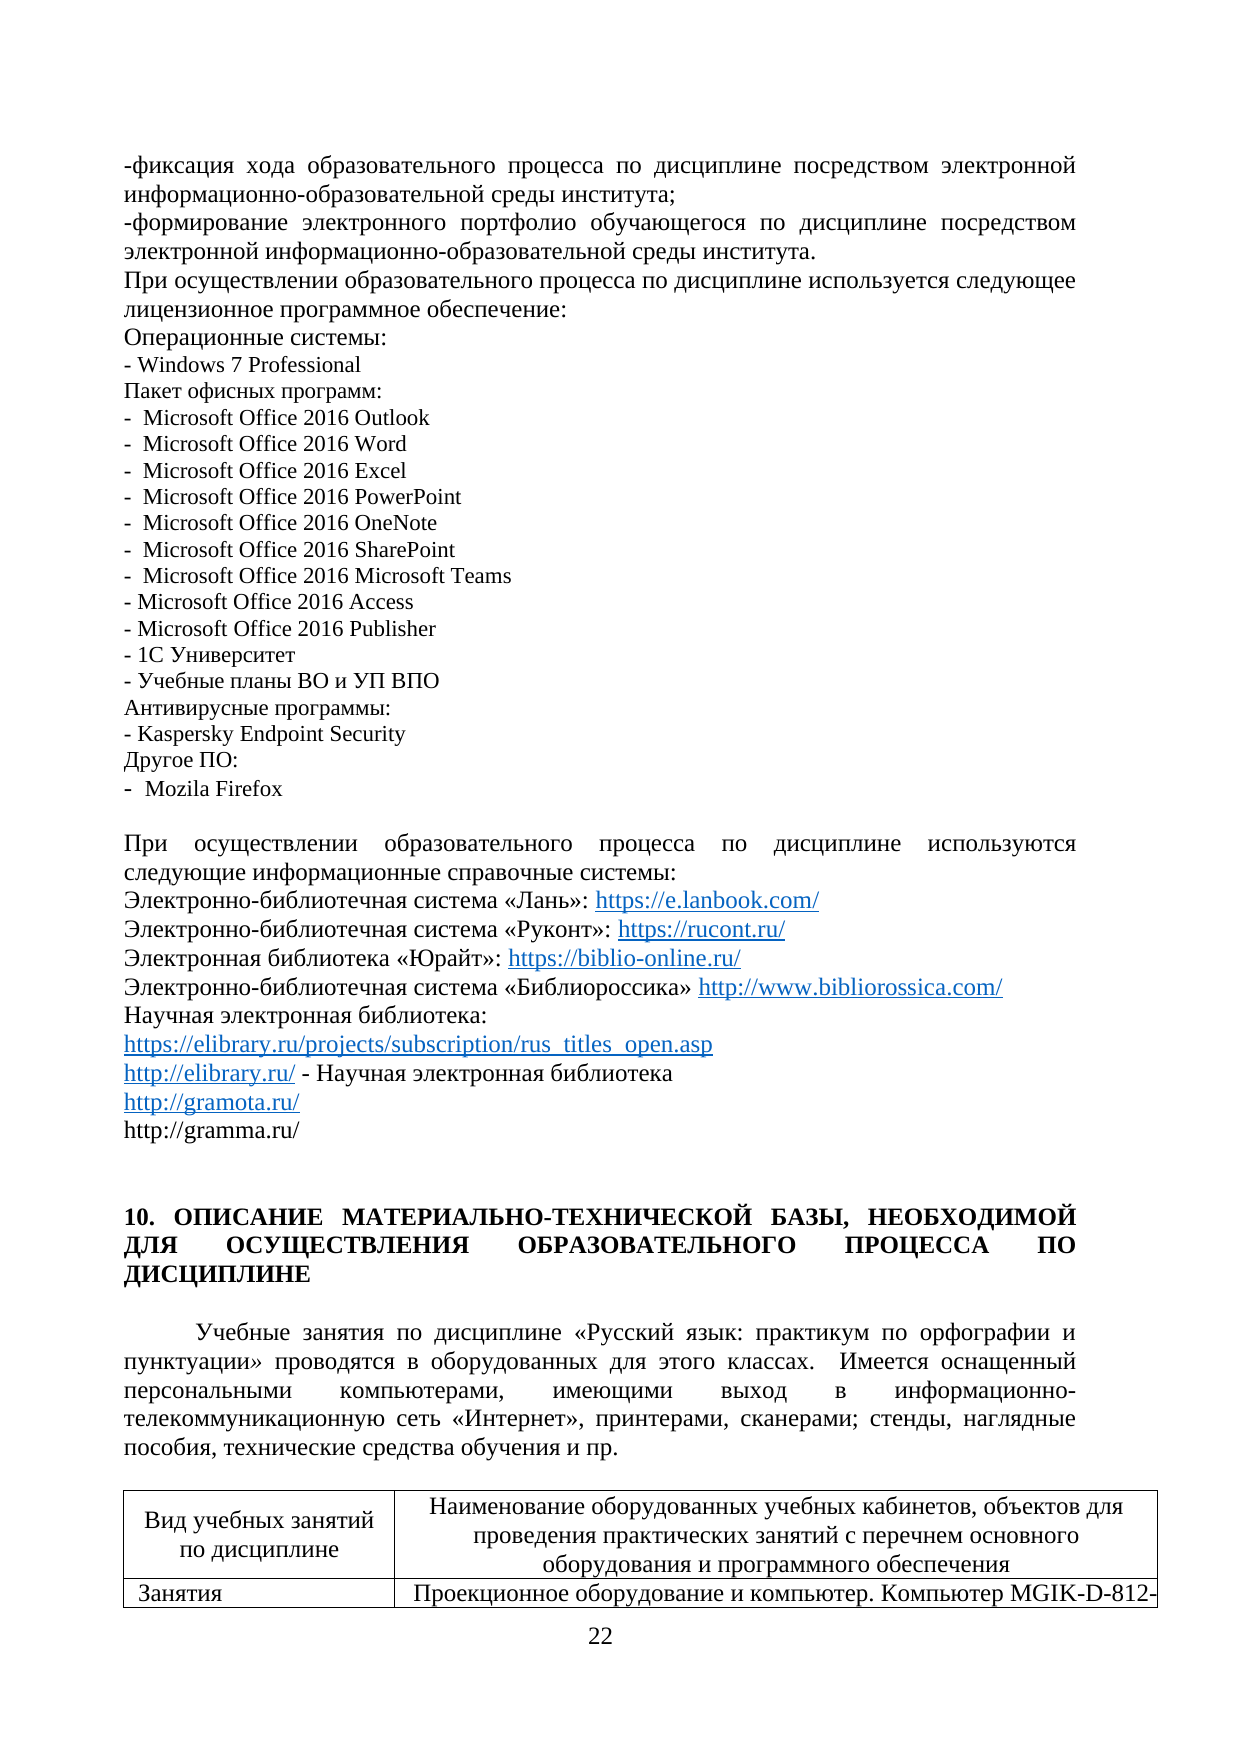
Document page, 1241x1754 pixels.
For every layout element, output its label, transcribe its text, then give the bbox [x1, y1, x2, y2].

text Электронная библиотека «Юрайт»: https://biblio-online.ru/ [124, 943, 1077, 972]
text Пакет офисных программ: [124, 378, 1077, 404]
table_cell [395, 1579, 1157, 1607]
text Антивирусные программы: [124, 694, 1077, 720]
text Операционные системы: [124, 322, 1077, 351]
text - Windows 7 Professional [124, 351, 1077, 378]
text - Microsoft Office 2016 Microsoft Teams [124, 562, 1077, 588]
text - Microsoft Office 2016 PowerPoint [124, 483, 1077, 509]
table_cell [124, 1579, 394, 1607]
text -формирование электронного портфолио обучающегося по дисциплине посредством электронной информационно-образовательной среды института. [124, 207, 1077, 265]
text - Microsoft Office 2016 Outlook - Microsoft Office 2016 Word [124, 404, 1077, 457]
text -фиксация хода образовательного процесса по дисциплине посредством электронной информационно-образовательной среды института; [124, 150, 1077, 207]
text При осуществлении образовательного процесса по дисциплине используются следующие информационные справочные системы: [124, 828, 1077, 886]
text 10. ОПИСАНИЕ МАТЕРИАЛЬНО-ТЕХНИЧЕСКОЙ БАЗЫ, НЕОБХОДИМОЙ ДЛЯ ОСУЩЕСТВЛЕНИЯ ОБРАЗОВАТЕЛЬНОГО ПРОЦЕССА ПО ДИСЦИПЛИНЕ [124, 1202, 1077, 1288]
text - Kaspersky Endpoint Security [124, 720, 1077, 747]
text Электронно-библиотечная система «Руконт»: https://rucont.ru/ [124, 914, 1077, 943]
text - Microsoft Office 2016 OneNote [124, 509, 1077, 536]
text http://elibrary.ru/ - Научная электронная библиотека [124, 1058, 1077, 1087]
text - Microsoft Office 2016 SharePoint [124, 536, 1077, 562]
text Учебные занятия по дисциплине «Русский язык: практикум по орфографии и пунктуации» проводятся в оборудованных для этого классах. Имеется оснащенный персональными компьютерами, имеющими выход в информационно-телекоммуникационную сеть «Интернет», принтерами, сканерами; стенды, наглядные пособия, технические средства обучения и пр. [124, 1317, 1077, 1461]
text - 1С Университет [124, 641, 1077, 667]
text http://gramma.ru/ [124, 1116, 1077, 1144]
text Научная электронная библиотека: https://elibrary.ru/projects/subscription/rus_titles_open.asp [124, 1001, 1077, 1058]
text - Microsoft Office 2016 Excel [124, 457, 1077, 483]
text Электронно-библиотечная система «Лань»: https://e.lanbook.com/ [124, 886, 1077, 914]
text http://gramota.ru/ [124, 1087, 1077, 1116]
table_header Наименование оборудованных учебных кабинетов, объектов для проведения практических занятий с перечнем основного оборудования и программного обеспечения [395, 1491, 1157, 1577]
text При осуществлении образовательного процесса по дисциплине используется следующее лицензионное программное обеспечение: [124, 265, 1077, 322]
text - Microsoft Office 2016 Publisher [124, 615, 1077, 641]
text - Mozila Firefox [124, 773, 1077, 802]
text - Microsoft Office 2016 Access [124, 588, 1077, 615]
table_header Вид учебных занятий по дисциплине [124, 1491, 394, 1577]
text Другое ПО: [124, 747, 1077, 773]
text Электронно-библиотечная система «Библиороссика» http://www.bibliorossica.com/ [124, 972, 1077, 1001]
text - Учебные планы ВО и УП ВПО [124, 667, 1077, 694]
